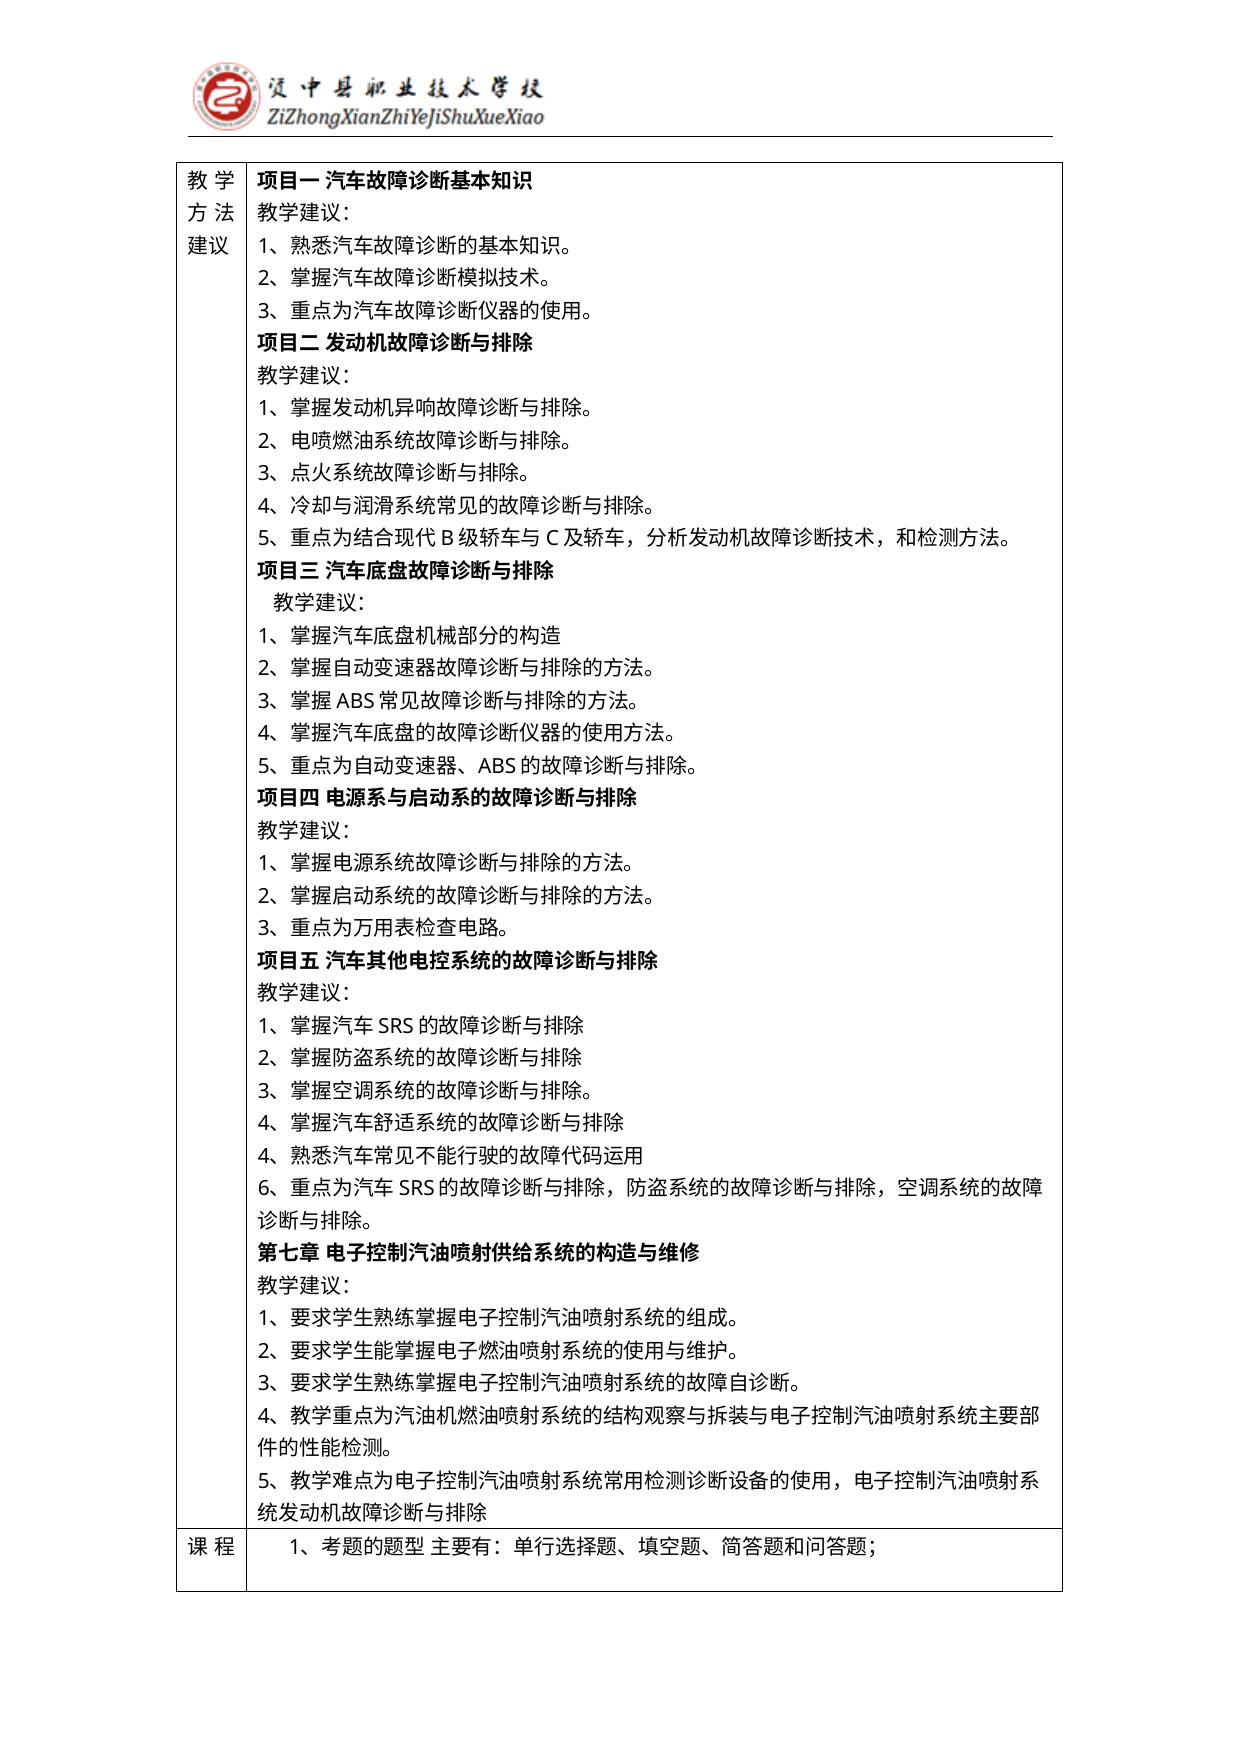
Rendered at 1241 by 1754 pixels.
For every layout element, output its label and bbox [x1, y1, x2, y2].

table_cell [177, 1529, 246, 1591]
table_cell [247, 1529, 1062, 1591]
picture [187, 59, 550, 134]
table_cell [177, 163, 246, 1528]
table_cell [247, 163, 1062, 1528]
